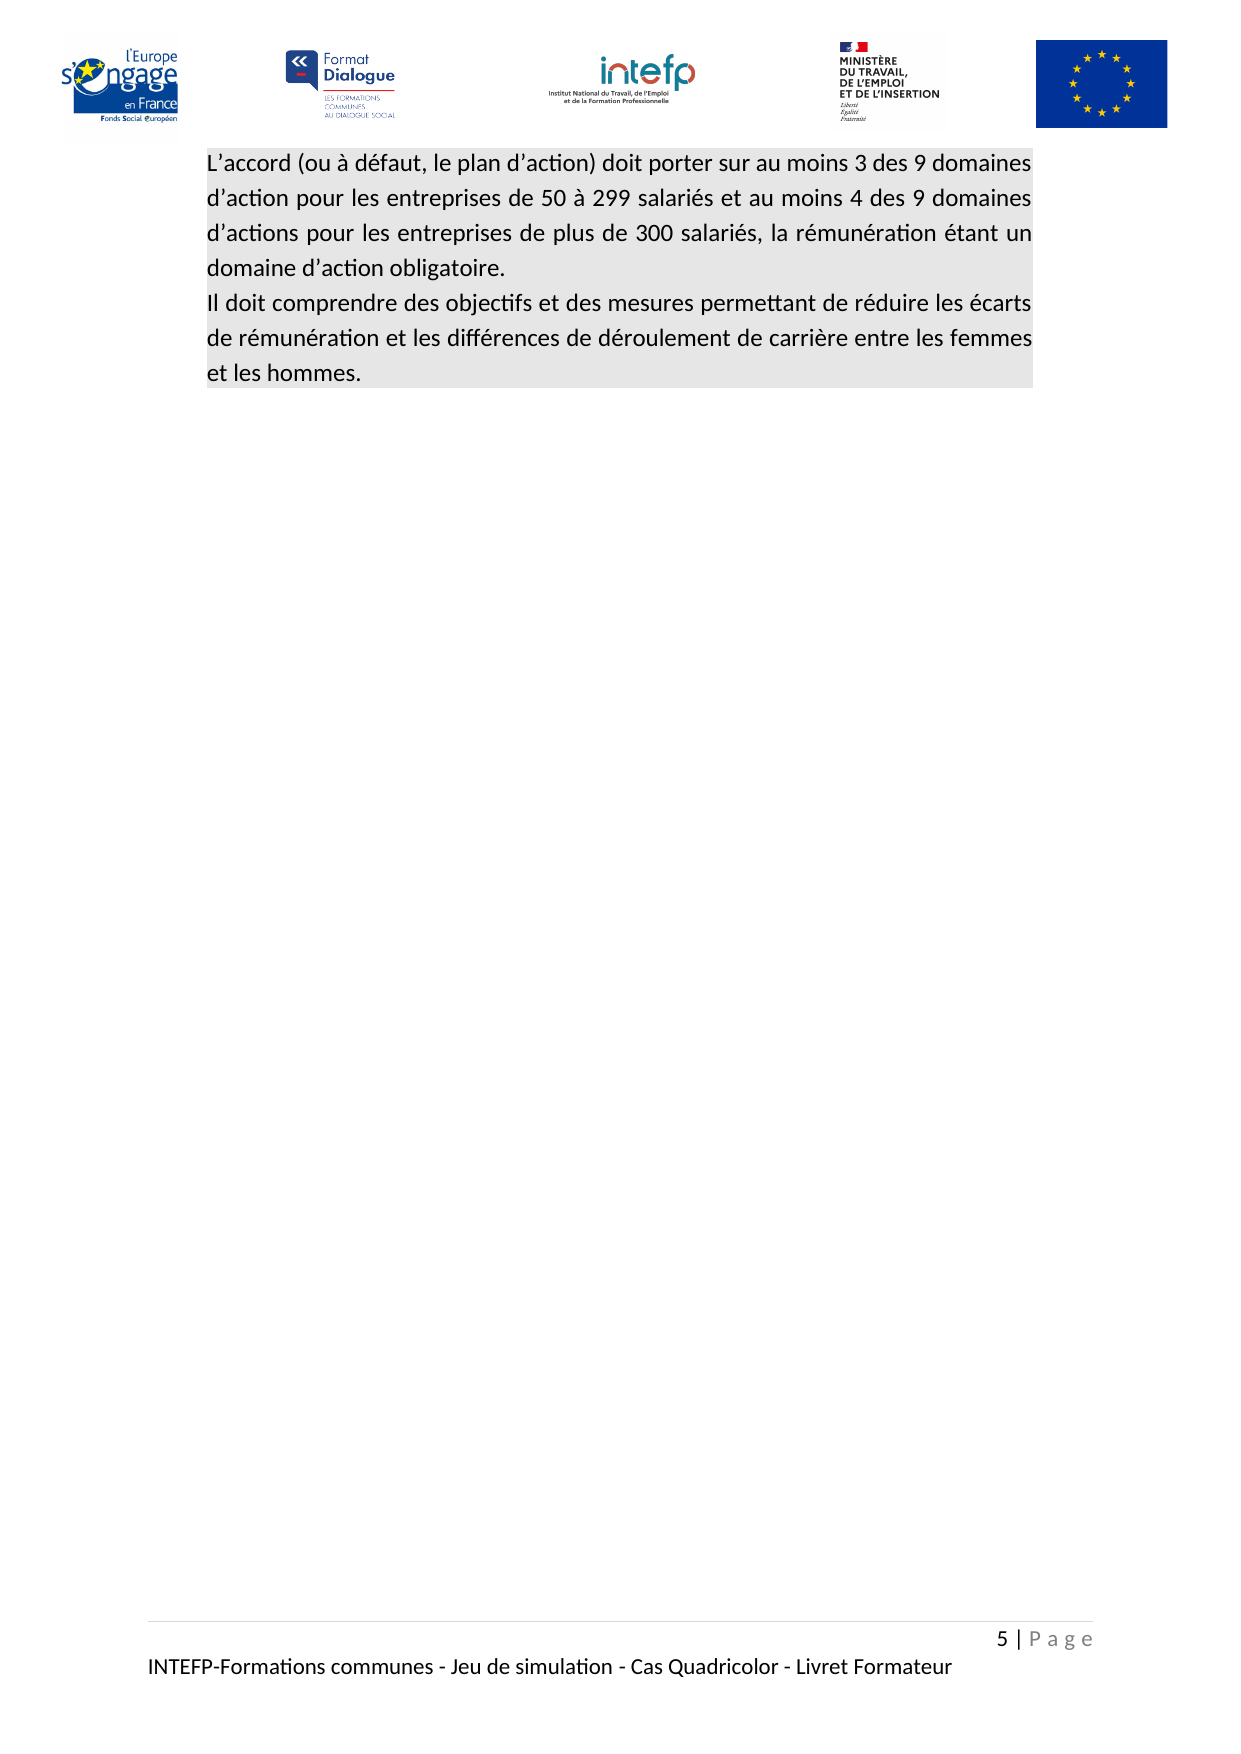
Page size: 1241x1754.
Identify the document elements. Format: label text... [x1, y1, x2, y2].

picture [830, 32, 949, 131]
picture [285, 46, 402, 121]
text Il doit comprendre des objectifs et des mesures permettant de réduire les écarts de rémunération et les différences de déroulement de carrière entre les femmes et les hommes. [207, 288, 1033, 388]
picture [61, 27, 178, 144]
picture [548, 53, 696, 104]
picture [1036, 40, 1168, 128]
text L’accord (ou à défaut, le plan d’action) doit porter sur au moins 3 des 9 domaines d’action pour les entreprises de 50 à 299 salariés et au moins 4 des 9 domaines d’actions pour les entreprises de plus de 300 salariés, la rémunération étant un domaine d’action obligatoire. [207, 148, 1033, 283]
